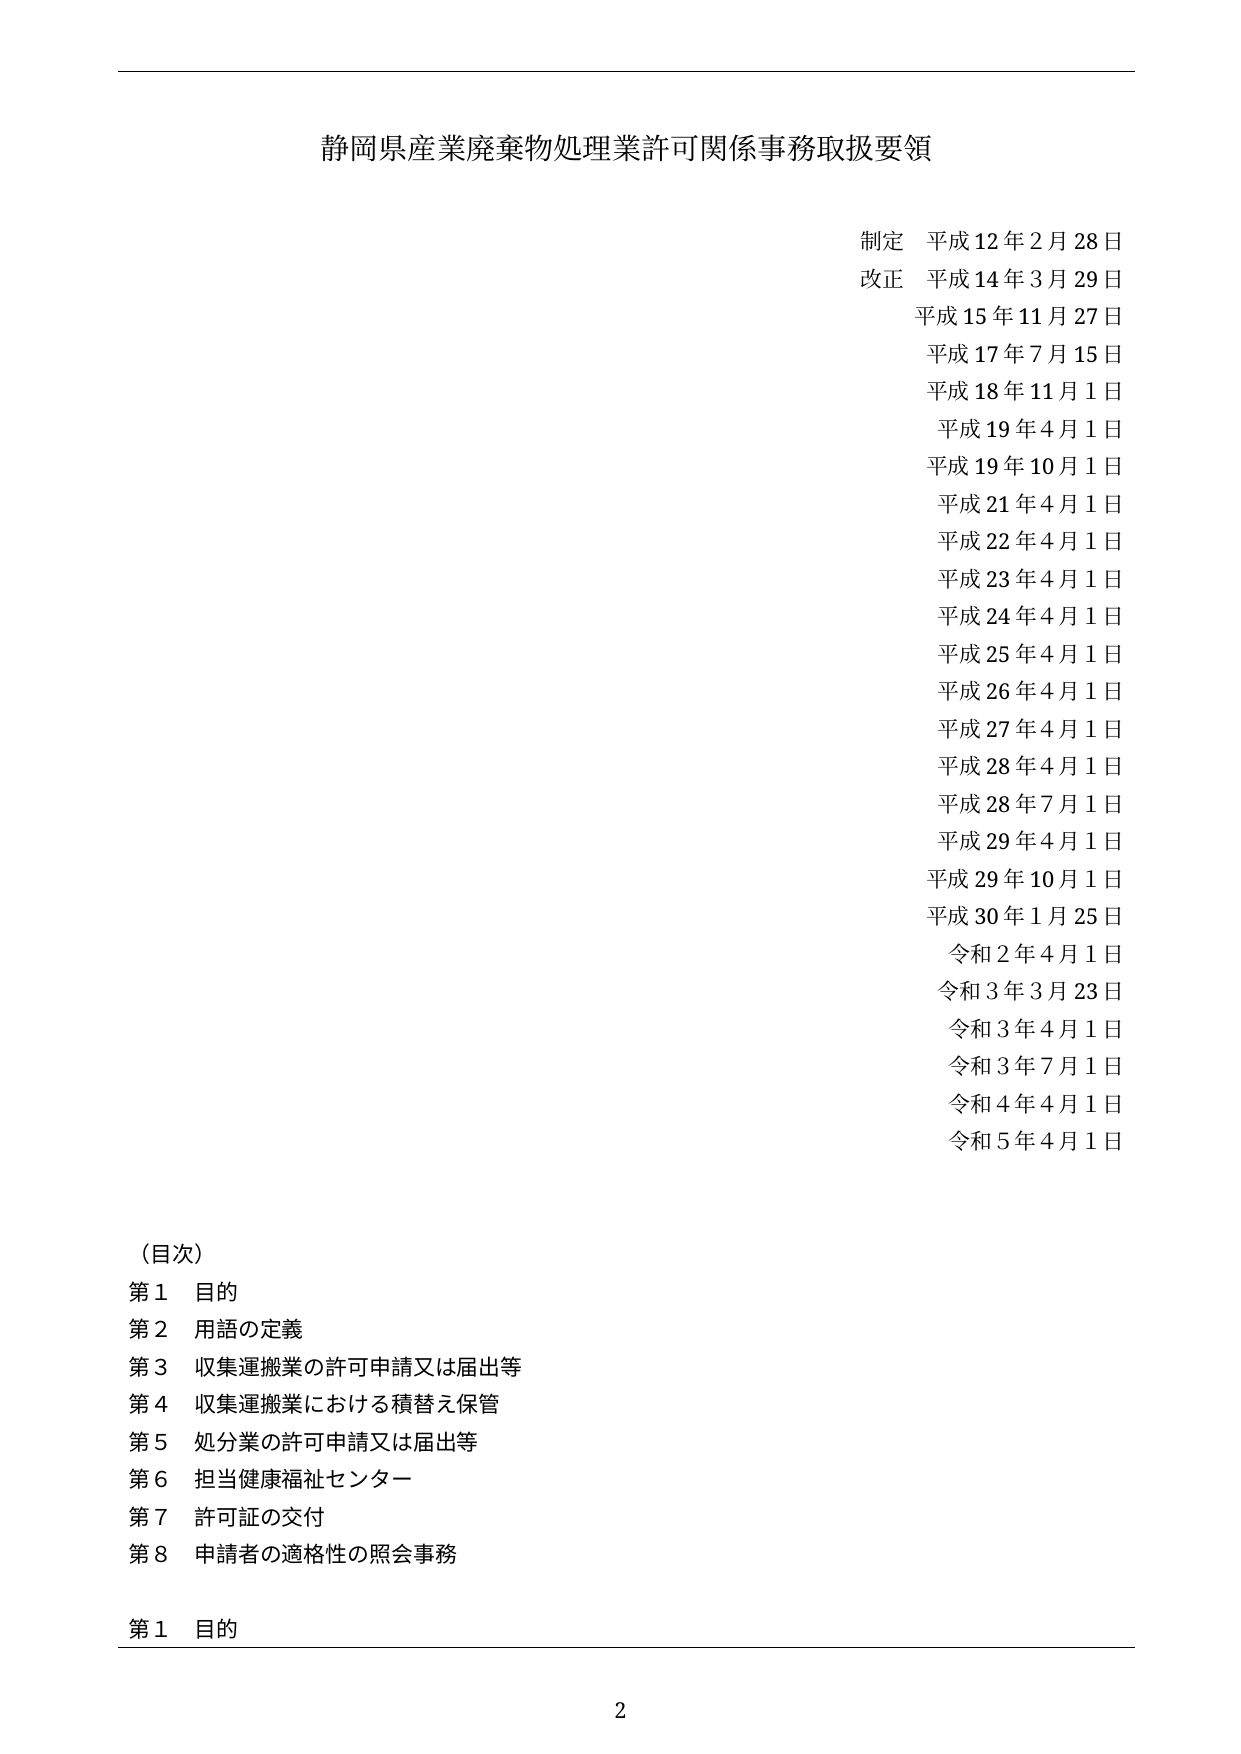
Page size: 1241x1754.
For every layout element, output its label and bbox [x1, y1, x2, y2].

table_cell [118, 72, 1135, 1647]
